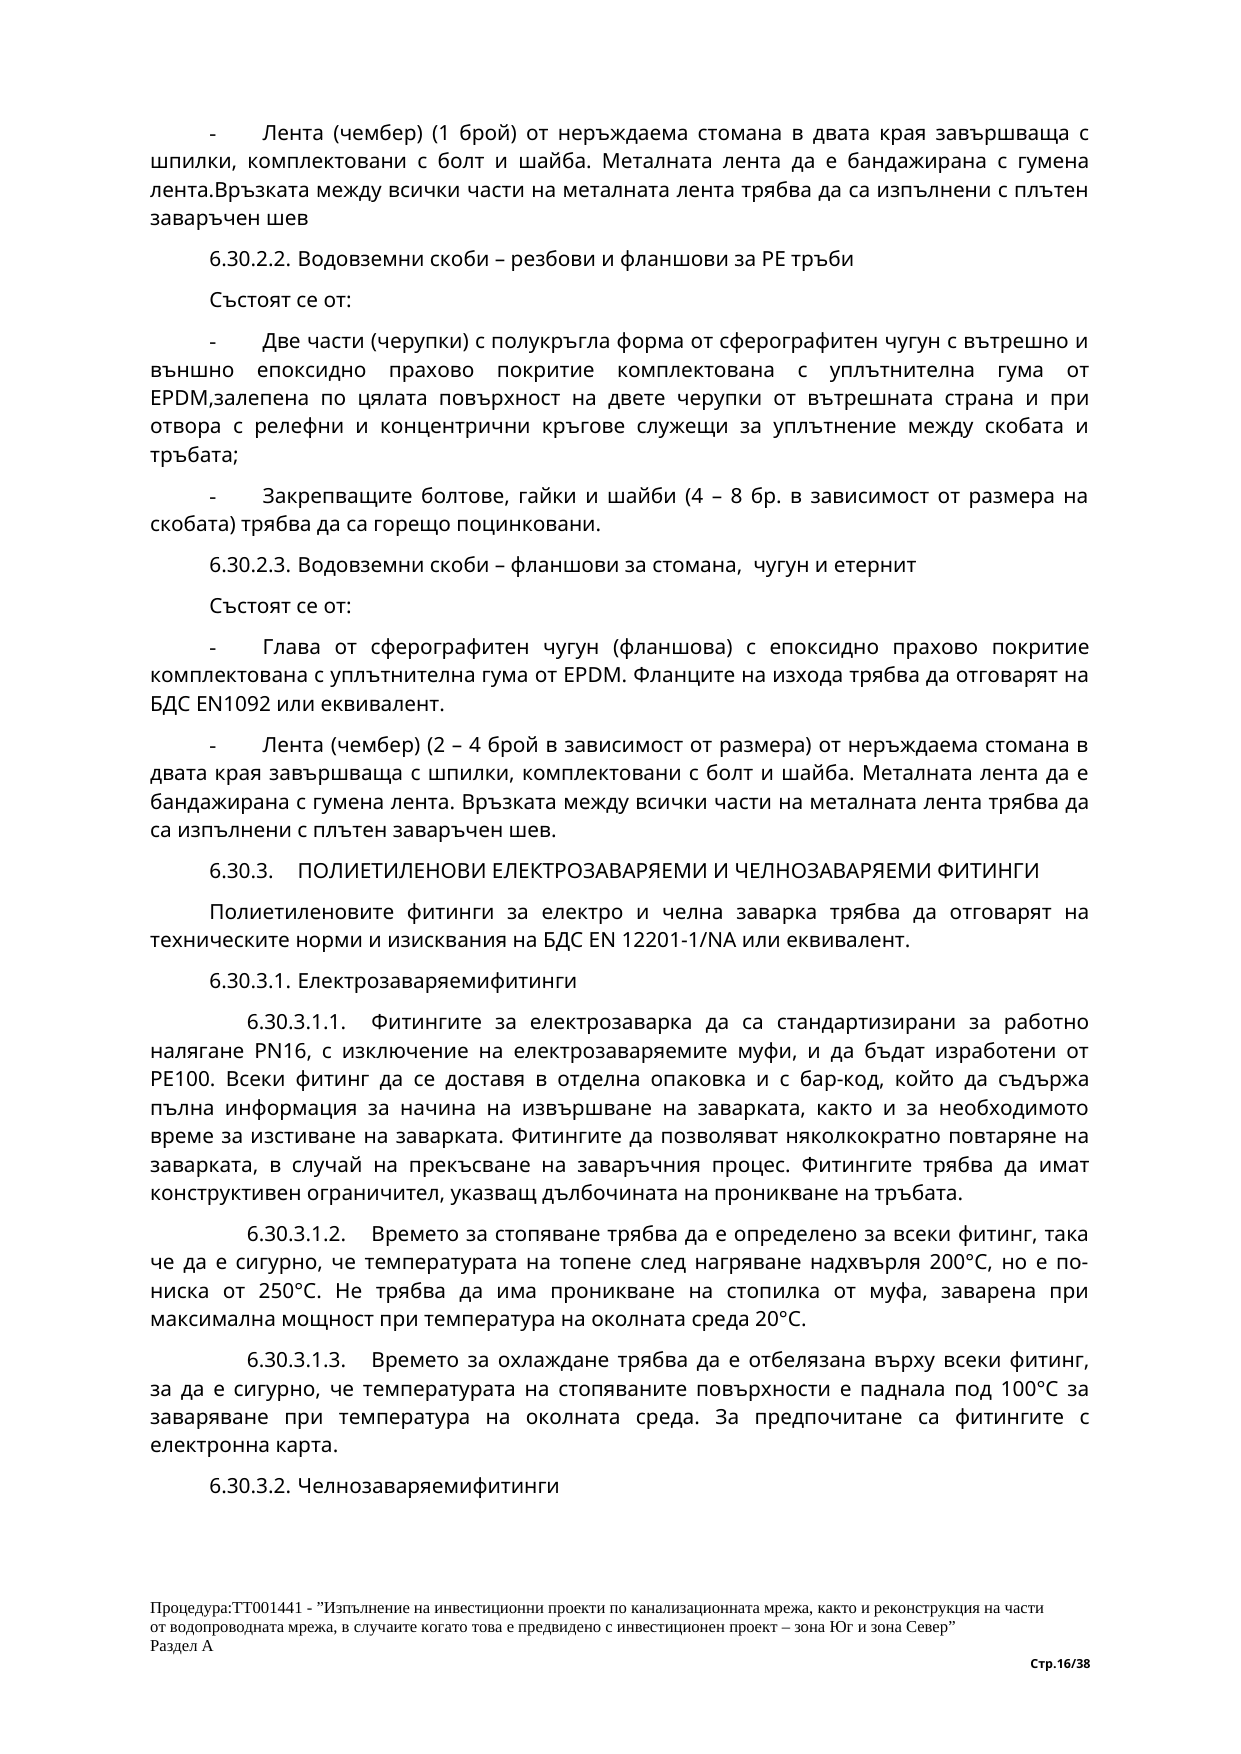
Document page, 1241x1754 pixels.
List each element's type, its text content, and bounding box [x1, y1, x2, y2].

list Лента (чембер) (1 брой) от неръждаема стомана в двата края завършваща с шпилки, комплектовани с болт и шайба. Металната лента да е бандажирана с гумена лента.Връзката между всички части на металната лента трябва да са изпълнени с плътен заваръчен шев [150, 118, 1090, 232]
text Състоят се от: [150, 285, 1090, 314]
list Лента (чембер) (2 – 4 брой в зависимост от размера) от неръждаема стомана в двата края завършваща с шпилки, комплектовани с болт и шайба. Металната лента да е бандажирана с гумена лента. Връзката между всички части на металната лента трябва да са изпълнени с плътен заваръчен шев. [150, 730, 1090, 844]
text Полиетиленовите фитинги за електро и челна заварка трябва да отговарят на техническите норми и изисквания на БДС EN 12201-1/NA или еквивалент. [150, 897, 1090, 954]
text Състоят се от: [150, 591, 1090, 620]
list Времето за стопяване трябва да е определено за всеки фитинг, така че да е сигурно, че температурата на топене след нагряване надхвърля 200°C, но е по-ниска от 250°C. Не трябва да има проникване на стопилка от муфа, заварена при максимална мощност при температура на околната среда 20°C. [150, 1219, 1090, 1333]
list Две части (черупки) с полукръгла форма от сферографитен чугун с вътрешно и външно епоксидно прахово покритие комплектована с уплътнителна гума от EPDM,залепена по цялата повърхност на двете черупки от вътрешната страна и при отвора с релефни и концентрични кръгове служещи за уплътнение между скобата и тръбата; [150, 326, 1090, 468]
list Водовземни скоби – резбови и фланшови за РЕ тръби [150, 244, 1090, 273]
list Електрозаваряемифитинги [150, 967, 1090, 995]
list ПОЛИЕТИЛЕНОВИ ЕЛЕКТРОЗАВАРЯЕМИ И ЧЕЛНОЗАВАРЯЕМИ ФИТИНГИ [150, 856, 1090, 885]
list Водовземни скоби – фланшови за стомана, чугун и етернит [150, 550, 1090, 579]
list Времето за охлаждане трябва да е отбелязана върху всеки фитинг, за да е сигурно, че температурата на стопяваните повърхности е паднала под 100°C за заваряване при температура на околната среда. За предпочитане са фитингите с електронна карта. [150, 1345, 1090, 1459]
list Фитингите за електрозаварка да са стандартизирани за работно налягане PN16, с изключение на електрозаваряемите муфи, и да бъдат изработени от РЕ100. Всеки фитинг да се доставя в отделна опаковка и с бар-код, който да съдържа пълна информация за начина на извършване на заварката, както и за необходимото време за изстиване на заварката. Фитингите да позволяват няколкократно повтаряне на заварката, в случай на прекъсване на заваръчния процес. Фитингите трябва да имат конструктивен ограничител, указващ дълбочината на проникване на тръбата. [150, 1007, 1090, 1207]
list Закрепващите болтове, гайки и шайби (4 – 8 бр. в зависимост от размера на скобата) трябва да са горещо поцинковани. [150, 481, 1090, 538]
list Глава от сферографитен чугун (фланшова) с епоксидно прахово покритие комплектована с уплътнителна гума от EPDM. Фланците на изхода трябва да отговарят на БДС EN1092 или еквивалент. [150, 632, 1090, 717]
list Челнозаваряемифитинги [150, 1472, 1090, 1500]
